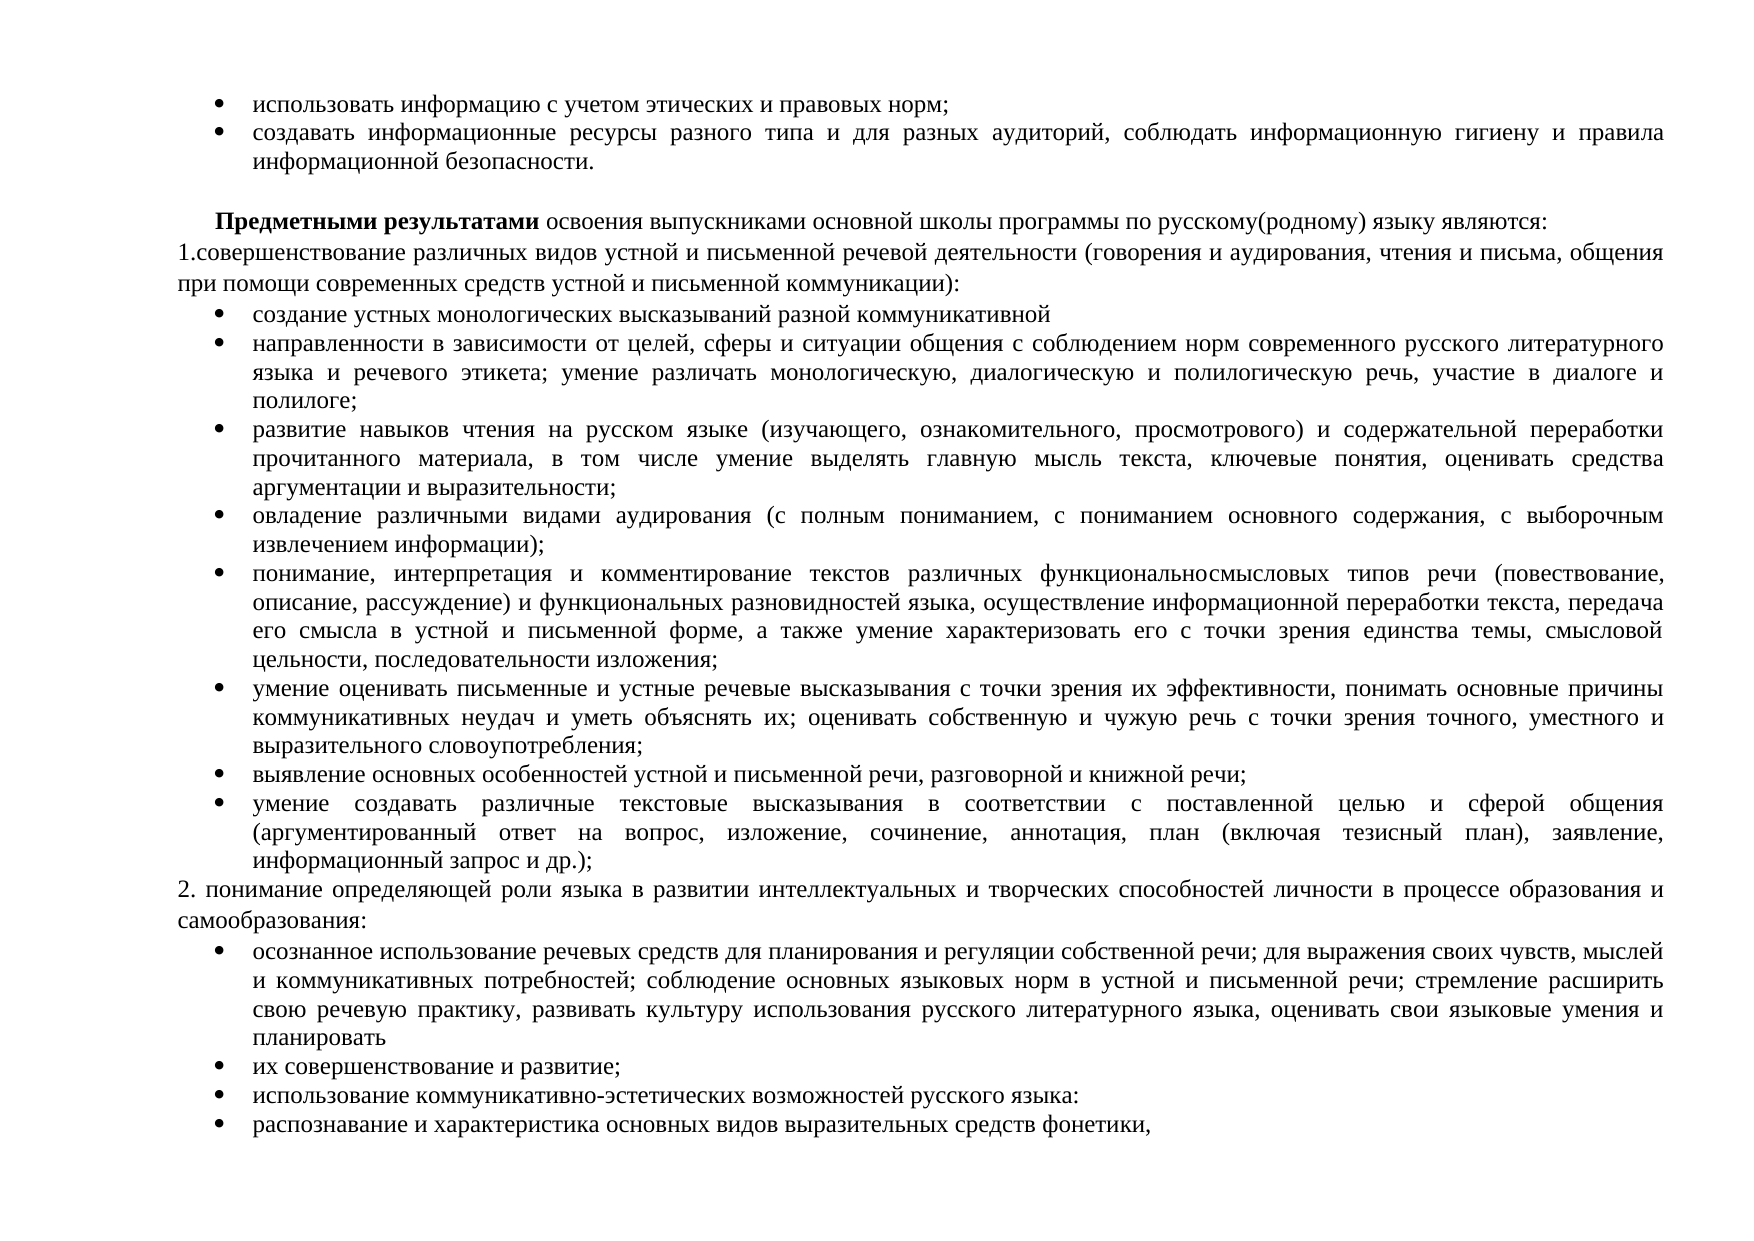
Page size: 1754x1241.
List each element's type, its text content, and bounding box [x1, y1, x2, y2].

list овладение различными видами аудирования (с полным пониманием, с пониманием основного содержания, с выборочным извлечением информации); [215, 500, 1665, 558]
text 2. понимание определяющей роли языка в развитии интеллектуальных и творческих способностей личности в процессе образования и самообразования: [177, 874, 1665, 934]
list использовать информацию с учетом этических и правовых норм; [215, 89, 1665, 117]
text 1.совершенствование различных видов устной и письменной речевой деятельности (говорения и аудирования, чтения и письма, общения при помощи современных средств устной и письменной коммуникации): [177, 237, 1665, 297]
list использование коммуникативно-эстетических возможностей русского языка: [215, 1080, 1665, 1109]
list их совершенствование и развитие; [215, 1051, 1665, 1080]
list направленности в зависимости от целей, сферы и ситуации общения с соблюдением норм современного русского литературного языка и речевого этикета; умение различать монологическую, диалогическую и полилогическую речь, участие в диалоге и полилоге; [215, 328, 1665, 414]
list выявление основных особенностей устной и письменной речи, разговорной и книжной речи; [215, 759, 1665, 788]
list умение оценивать письменные и устные речевые высказывания с точки зрения их эффективности, понимать основные причины коммуникативных неудач и уметь объяснять их; оценивать собственную и чужую речь с точки зрения точного, уместного и выразительного словоупотребления; [215, 673, 1665, 759]
list умение создавать различные текстовые высказывания в соответствии с поставленной целью и сферой общения (аргументированный ответ на вопрос, изложение, сочинение, аннотация, план (включая тезисный план), заявление, информационный запрос и др.); [215, 788, 1665, 874]
list понимание, интерпретация и комментирование текстов различных функциональносмысловых типов речи (повествование, описание, рассуждение) и функциональных разновидностей языка, осуществление информационной переработки текста, передача его смысла в устной и письменной форме, а также умение характеризовать его с точки зрения единства темы, смысловой цельности, последовательности изложения; [215, 558, 1665, 673]
list создавать информационные ресурсы разного типа и для разных аудиторий, соблюдать информационную гигиену и правила информационной безопасности. [215, 117, 1665, 175]
list осознанное использование речевых средств для планирования и регуляции собственной речи; для выражения своих чувств, мыслей и коммуникативных потребностей; соблюдение основных языковых норм в устной и письменной речи; стремление расширить свою речевую практику, развивать культуру использования русского литературного языка, оценивать свои языковые умения и планировать [215, 936, 1665, 1051]
list создание устных монологических высказываний разной коммуникативной [215, 299, 1665, 328]
list развитие навыков чтения на русском языке (изучающего, ознакомительного, просмотрового) и содержательной переработки прочитанного материала, в том числе умение выделять главную мысль текста, ключевые понятия, оценивать средства аргументации и выразительности; [215, 414, 1665, 500]
text Предметными результатами освоения выпускниками основной школы программы по русскому(родному) языку являются: [215, 206, 1665, 235]
list распознавание и характеристика основных видов выразительных средств фонетики, [215, 1109, 1665, 1137]
